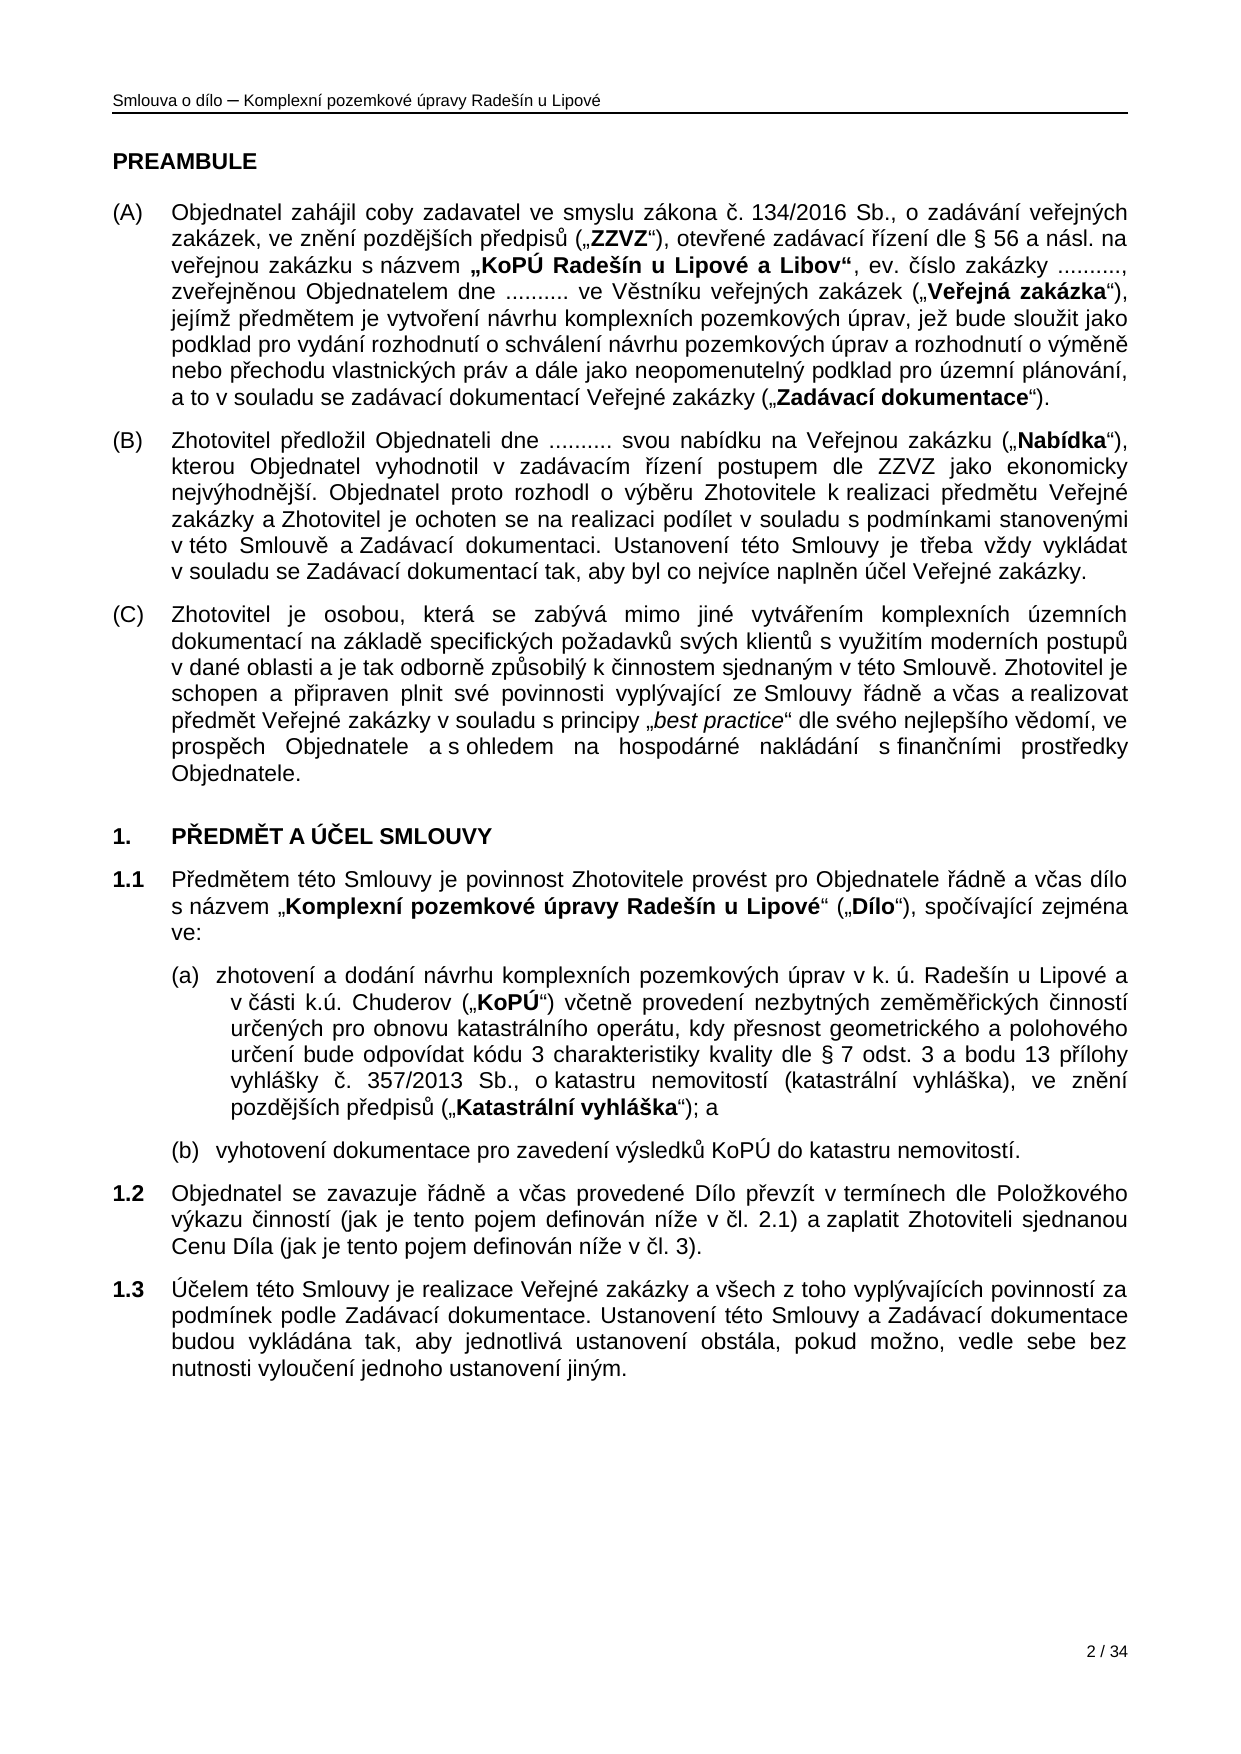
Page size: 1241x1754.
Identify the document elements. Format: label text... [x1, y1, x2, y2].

text Zhotovitel je osobou, která se zabývá mimo jiné vytvářením komplexních územních dokumentací na základě specifických požadavků svých klientů s využitím moderních postupů v dané oblasti a je tak odborně způsobilý k činnostem sjednaným v této Smlouvě. Zhotovitel je schopen a připraven plnit své povinnosti vyplývající ze Smlouvy řádně a včas a realizovat předmět Veřejné zakázky v souladu s principy „best practice“ dle svého nejlepšího vědomí, ve prospěch Objednatele a s ohledem na hospodárné nakládání s finančními prostředky Objednatele. [112, 601, 1128, 786]
text Předmět a účel smlouvy [112, 823, 1128, 850]
text Zhotovitel předložil Objednateli dne .......... svou nabídku na Veřejnou zakázku („Nabídka“), kterou Objednatel vyhodnotil v zadávacím řízení postupem dle ZZVZ jako ekonomicky nejvýhodnější. Objednatel proto rozhodl o výběru Zhotovitele k realizaci předmětu Veřejné zakázky a Zhotovitel je ochoten se na realizaci podílet v souladu s podmínkami stanovenými v této Smlouvě a Zadávací dokumentaci. Ustanovení této Smlouvy je třeba vždy vykládat v souladu se Zadávací dokumentací tak, aby byl co nejvíce naplněn účel Veřejné zakázky. [112, 427, 1128, 585]
text vyhotovení dokumentace pro zavedení výsledků KoPÚ do katastru nemovitostí. [171, 1137, 1128, 1163]
text zhotovení a dodání návrhu komplexních pozemkových úprav v k. ú. Radešín u Lipové a v části k.ú. Chuderov („KoPÚ“) včetně provedení nezbytných zeměměřických činností určených pro obnovu katastrálního operátu, kdy přesnost geometrického a polohového určení bude odpovídat kódu 3 charakteristiky kvality dle § 7 odst. 3 a bodu 13 přílohy vyhlášky č. 357/2013 Sb., o katastru nemovitostí (katastrální vyhláška), ve znění pozdějších předpisů („Katastrální vyhláška“); a [171, 962, 1128, 1120]
text Objednatel zahájil coby zadavatel ve smyslu zákona č. 134/2016 Sb., o zadávání veřejných zakázek, ve znění pozdějších předpisů („ZZVZ“), otevřené zadávací řízení dle § 56 a násl. na veřejnou zakázku s názvem „KoPÚ Radešín u Lipové a Libov“, ev. číslo zakázky .........., zveřejněnou Objednatelem dne .......... ve Věstníku veřejných zakázek („Veřejná zakázka“), jejímž předmětem je vytvoření návrhu komplexních pozemkových úprav, jež bude sloužit jako podklad pro vydání rozhodnutí o schválení návrhu pozemkových úprav a rozhodnutí o výměně nebo přechodu vlastnických práv a dále jako neopomenutelný podklad pro územní plánování, a to v souladu se zadávací dokumentací Veřejné zakázky („Zadávací dokumentace“). [112, 199, 1128, 410]
subtitle Preambule [112, 148, 1128, 174]
text Účelem této Smlouvy je realizace Veřejné zakázky a všech z toho vyplývajících povinností za podmínek podle Zadávací dokumentace. Ustanovení této Smlouvy a Zadávací dokumentace budou vykládána tak, aby jednotlivá ustanovení obstála, pokud možno, vedle sebe bez nutnosti vyloučení jednoho ustanovení jiným. [112, 1276, 1128, 1381]
text Předmětem této Smlouvy je povinnost Zhotovitele provést pro Objednatele řádně a včas dílo s názvem „Komplexní pozemkové úpravy Radešín u Lipové“ („Dílo“), spočívající zejména ve: [112, 866, 1128, 945]
text Objednatel se zavazuje řádně a včas provedené Dílo převzít v termínech dle Položkového výkazu činností (jak je tento pojem definován níže v čl. 2.1) a zaplatit Zhotoviteli sjednanou Cenu Díla (jak je tento pojem definován níže v čl. 3). [112, 1180, 1128, 1259]
